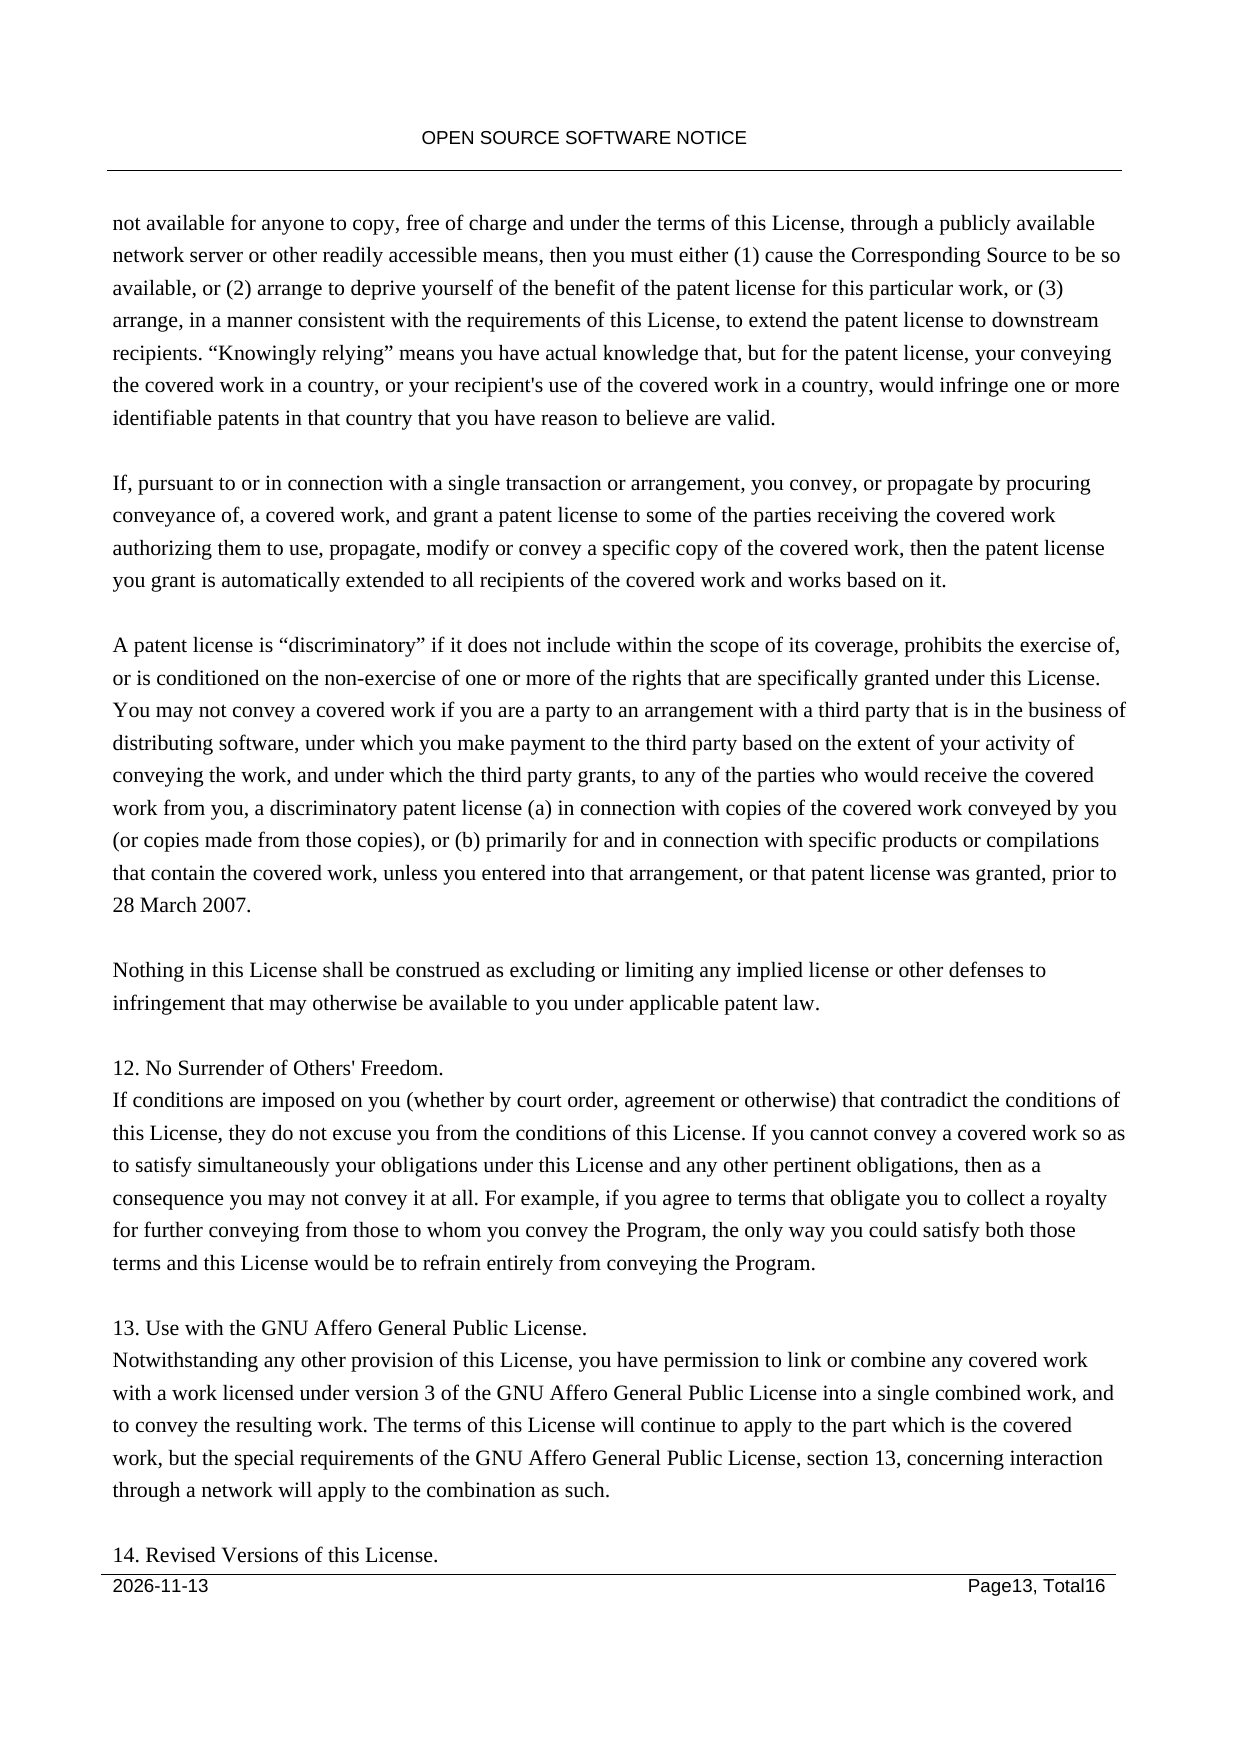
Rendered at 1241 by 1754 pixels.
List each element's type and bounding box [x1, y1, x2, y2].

text [112, 206, 1128, 1571]
